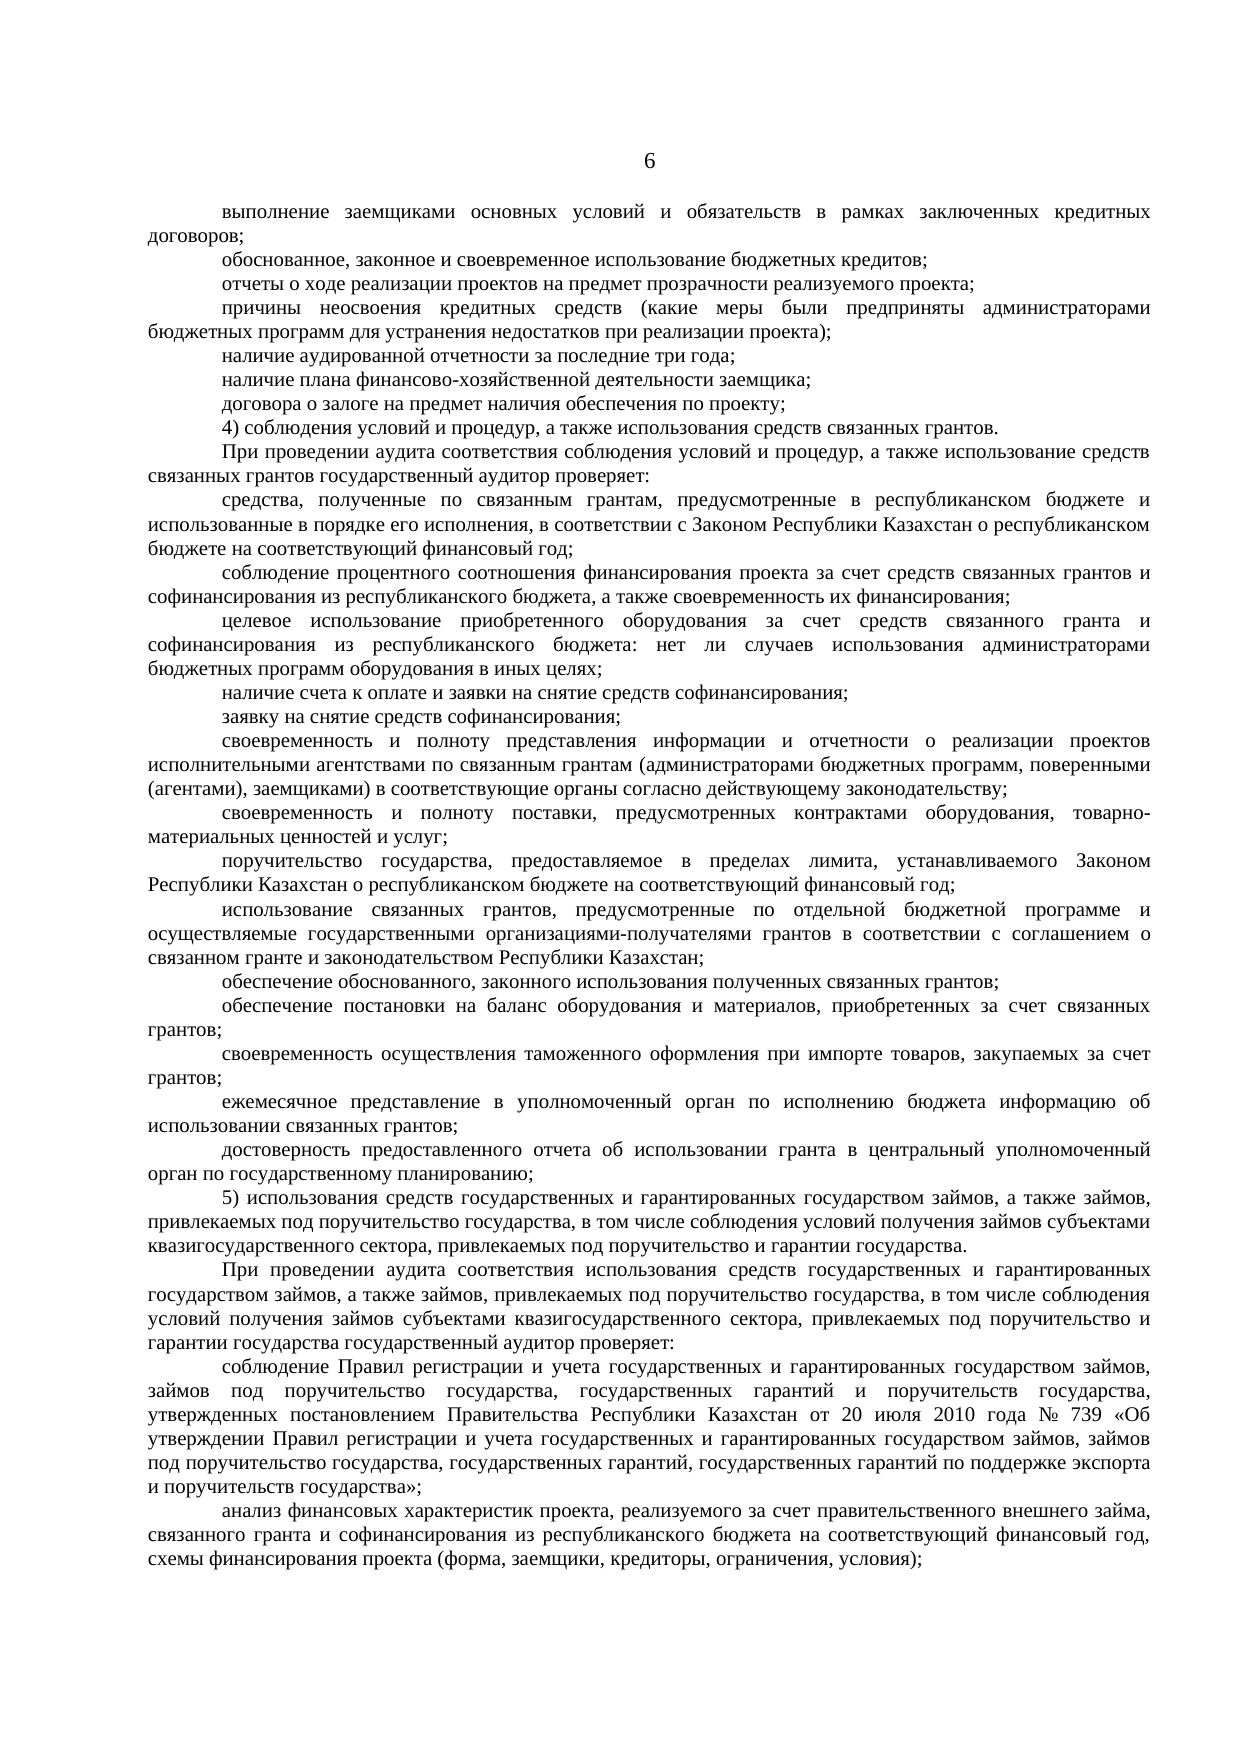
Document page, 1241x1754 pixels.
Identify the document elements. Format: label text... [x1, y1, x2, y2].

text обеспечение постановки на баланс оборудования и материалов, приобретенных за счет связанных грантов; [148, 993, 1152, 1041]
text наличие плана финансово-хозяйственной деятельности заемщика; [148, 367, 1152, 391]
text соблюдение процентного соотношения финансирования проекта за счет средств связанных грантов и софинансирования из республиканского бюджета, а также своевременность их финансирования; [148, 559, 1152, 608]
text достоверность предоставленного отчета об использовании гранта в центральный уполномоченный орган по государственному планированию; [148, 1137, 1152, 1185]
text При проведении аудита соответствия соблюдения условий и процедур, а также использование средств связанных грантов государственный аудитор проверяет: [148, 439, 1152, 487]
text целевое использование приобретенного оборудования за счет средств связанного гранта и софинансирования из республиканского бюджета: нет ли случаев использования администраторами бюджетных программ оборудования в иных целях; [148, 608, 1152, 680]
text наличие счета к оплате и заявки на снятие средств софинансирования; [148, 680, 1152, 704]
text наличие аудированной отчетности за последние три года; [148, 343, 1152, 367]
text своевременность осуществления таможенного оформления при импорте товаров, закупаемых за счет грантов; [148, 1041, 1152, 1089]
text своевременность и полноту представления информации и отчетности о реализации проектов исполнительными агентствами по связанным грантам (администраторами бюджетных программ, поверенными (агентами), заемщиками) в соответствующие органы согласно действующему законодательству; [148, 728, 1152, 800]
text обоснованное, законное и своевременное использование бюджетных кредитов; [148, 247, 1152, 271]
text 4) соблюдения условий и процедур, а также использования средств связанных грантов. [148, 415, 1152, 439]
text ежемесячное представление в уполномоченный орган по исполнению бюджета информацию об использовании связанных грантов; [148, 1089, 1152, 1137]
text 5) использования средств государственных и гарантированных государством займов, а также займов, привлекаемых под поручительство государства, в том числе соблюдения условий получения займов субъектами квазигосударственного сектора, привлекаемых под поручительство и гарантии государства. [148, 1185, 1152, 1257]
text использование связанных грантов, предусмотренные по отдельной бюджетной программе и осуществляемые государственными организациями-получателями грантов в соответствии с соглашением о связанном гранте и законодательством Республики Казахстан; [148, 896, 1152, 969]
text договора о залоге на предмет наличия обеспечения по проекту; [148, 391, 1152, 415]
text выполнение заемщиками основных условий и обязательств в рамках заключенных кредитных договоров; [148, 199, 1152, 247]
text отчеты о ходе реализации проектов на предмет прозрачности реализуемого проекта; [148, 271, 1152, 295]
text заявку на снятие средств софинансирования; [148, 704, 1152, 728]
text причины неосвоения кредитных средств (какие меры были предприняты администраторами бюджетных программ для устранения недостатков при реализации проекта); [148, 295, 1152, 343]
text своевременность и полноту поставки, предусмотренных контрактами оборудования, товарно-материальных ценностей и услуг; [148, 800, 1152, 848]
text анализ финансовых характеристик проекта, реализуемого за счет правительственного внешнего займа, связанного гранта и софинансирования из республиканского бюджета на соответствующий финансовый год, схемы финансирования проекта (форма, заемщики, кредиторы, ограничения, условия); [148, 1498, 1152, 1570]
text При проведении аудита соответствия использования средств государственных и гарантированных государством займов, а также займов, привлекаемых под поручительство государства, в том числе соблюдения условий получения займов субъектами квазигосударственного сектора, привлекаемых под поручительство и гарантии государства государственный аудитор проверяет: [148, 1257, 1152, 1354]
text соблюдение Правил регистрации и учета государственных и гарантированных государством займов, займов под поручительство государства, государственных гарантий и поручительств государства, утвержденных постановлением Правительства Республики Казахстан от 20 июля 2010 года № 739 «Об утверждении Правил регистрации и учета государственных и гарантированных государством займов, займов под поручительство государства, государственных гарантий, государственных гарантий по поддержке экспорта и поручительств государства»; [148, 1354, 1152, 1498]
text поручительство государства, предоставляемое в пределах лимита, устанавливаемого Законом Республики Казахстан о республиканском бюджете на соответствующий финансовый год; [148, 848, 1152, 896]
text средства, полученные по связанным грантам, предусмотренные в республиканском бюджете и использованные в порядке его исполнения, в соответствии с Законом Республики Казахстан о республиканском бюджете на соответствующий финансовый год; [148, 487, 1152, 559]
text обеспечение обоснованного, законного использования полученных связанных грантов; [148, 969, 1152, 993]
